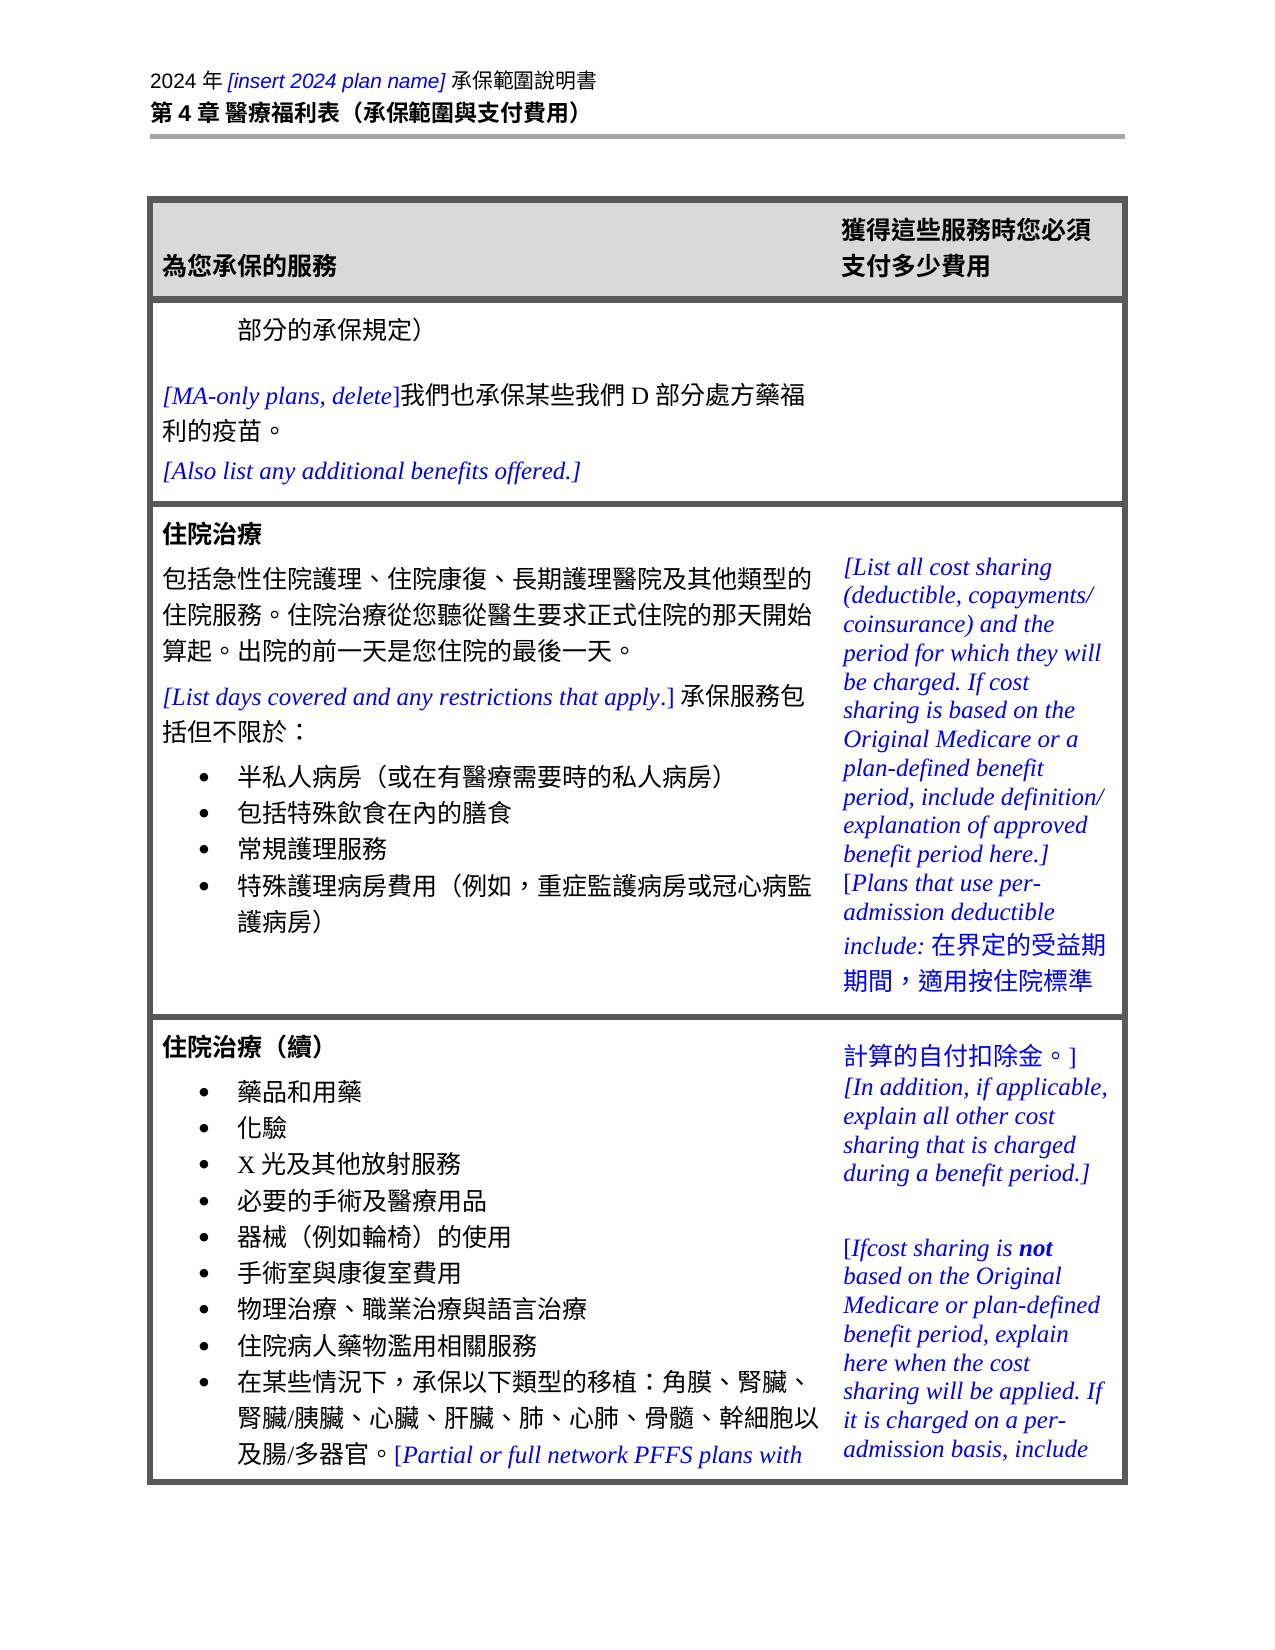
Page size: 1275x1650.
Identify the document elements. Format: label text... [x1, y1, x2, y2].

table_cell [153, 303, 831, 808]
table_cell [List all cost sharing (deductible, copayments/ coinsurance) and the period for which they will be charged. If cost sharing is based on the Original Medicare or a plan-defined benefit period, include definition/ explanation of approved benefit period here.] [Plans that use per-admission deductible include: 在界定的受益期期間，適用按住院標準 [831, 814, 1122, 1321]
table_cell 住院治療 包括急性住院護理、住院康復、長期護理醫院及其他類型的住院服務。住院治療從您聽從醫生要求正式住院的那天開始算起。出院的前一天是您住院的最後一天。 [List days covered and any restrictions that apply.] 承保服務包括但不限於： 半私人病房（或在有醫療需要時的私人病房） 包括特殊飲食在內的膳食 常規護理服務 特殊護理病房費用（例如，重症監護病房或冠心病監護病房） [153, 814, 831, 1321]
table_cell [831, 303, 1122, 808]
table_header 為您承保的服務 [153, 203, 829, 296]
table_header 獲得這些服務時您必須支付多少費用 [829, 203, 1122, 296]
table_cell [831, 1327, 1122, 1473]
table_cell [153, 1327, 831, 1473]
